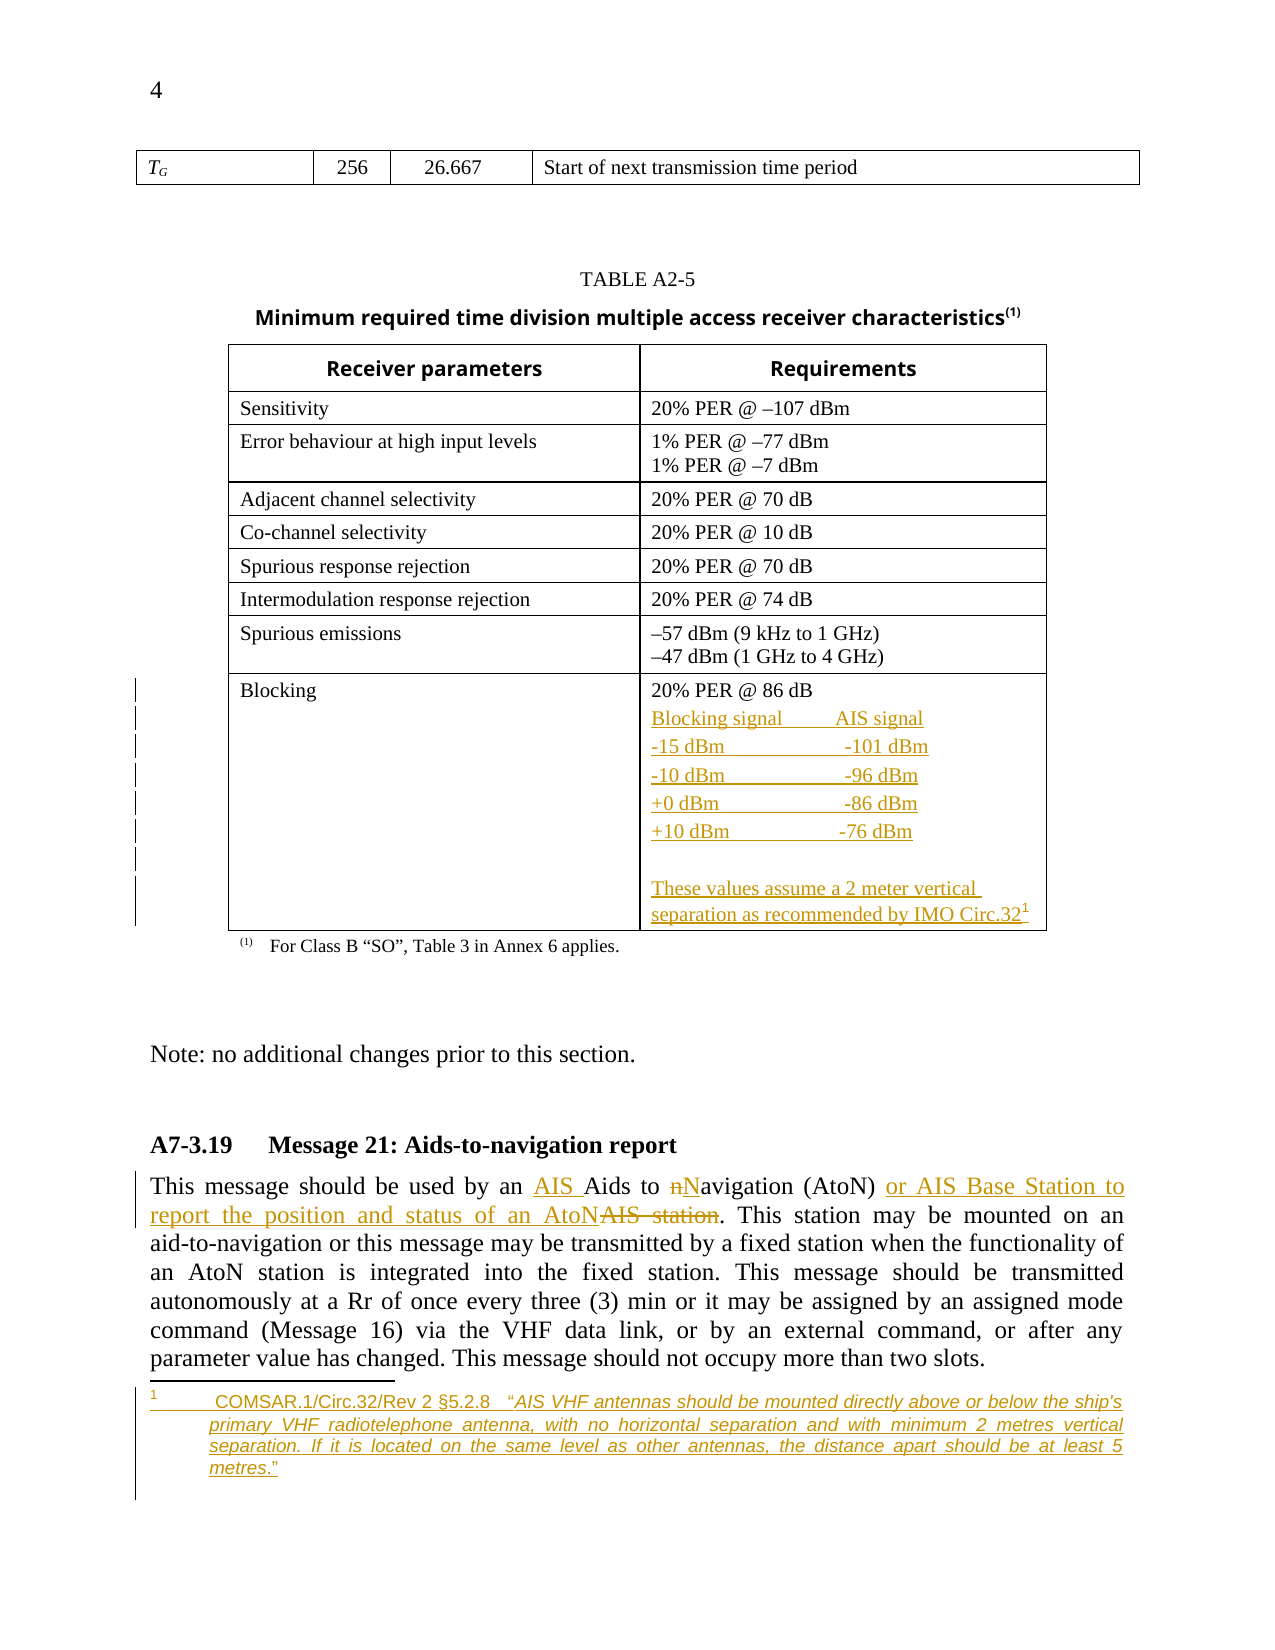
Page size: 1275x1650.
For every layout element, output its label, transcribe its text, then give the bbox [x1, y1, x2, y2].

table_header Requirements [641, 345, 1046, 391]
table_cell Co-channel selectivity [229, 516, 639, 548]
text This message should be used by an Aids to avigation (AtoN) . This station may be mounted on an aid-to-navigation or this message may be transmitted by a fixed station when the functionality of an AtoN station is integrated into the fixed station. This message should be transmitted autonomously at a Rr of once every three (3) min or it may be assigned by an assigned mode command (Message 16) via the VHF data link, or by an external command, or after any parameter value has changed. This message should not occupy more than two slots. [150, 1171, 1125, 1372]
table_cell 20% PER @ 70 dB [641, 549, 1046, 582]
table_cell Spurious emissions [229, 616, 639, 673]
table_cell 20% PER @ 10 dB [641, 516, 1046, 548]
table_cell (1) For Class B “SO”, Table 3 in Annex 6 applies. [229, 931, 1046, 961]
title Minimum required time division multiple access receiver characteristics(1) [150, 303, 1125, 332]
table_cell 20% PER @ 86 dB [641, 674, 1046, 930]
table_cell Blocking [229, 674, 639, 930]
table_cell Start of next transmission time period [533, 151, 1139, 183]
table_cell 256 [314, 151, 390, 183]
table_cell 1% PER @ –77 dBm 1% PER @ –7 dBm [641, 425, 1046, 481]
table_cell Sensitivity [229, 392, 639, 424]
table_cell –57 dBm (9 kHz to 1 GHz) –47 dBm (1 GHz to 4 GHz) [641, 616, 1046, 673]
table_cell Spurious response rejection [229, 549, 639, 582]
text A7-3.19 Message 21: Aids-to-navigation report [150, 1130, 1125, 1158]
table_cell Error behaviour at high input levels [229, 425, 639, 481]
table_cell Intermodulation response rejection [229, 583, 639, 615]
text TABLE A2-5 [150, 267, 1125, 291]
table_cell 20% PER @ 70 dB [641, 483, 1046, 515]
table_cell Adjacent channel selectivity [229, 483, 639, 515]
table_header Receiver parameters [229, 345, 639, 391]
table_cell 26.667 [391, 151, 532, 183]
table_cell 20% PER @ –107 dBm [641, 392, 1046, 424]
table_cell TG [137, 151, 313, 183]
table_cell 20% PER @ 74 dB [641, 583, 1046, 615]
text Note: no additional changes prior to this section. [150, 1039, 1125, 1068]
